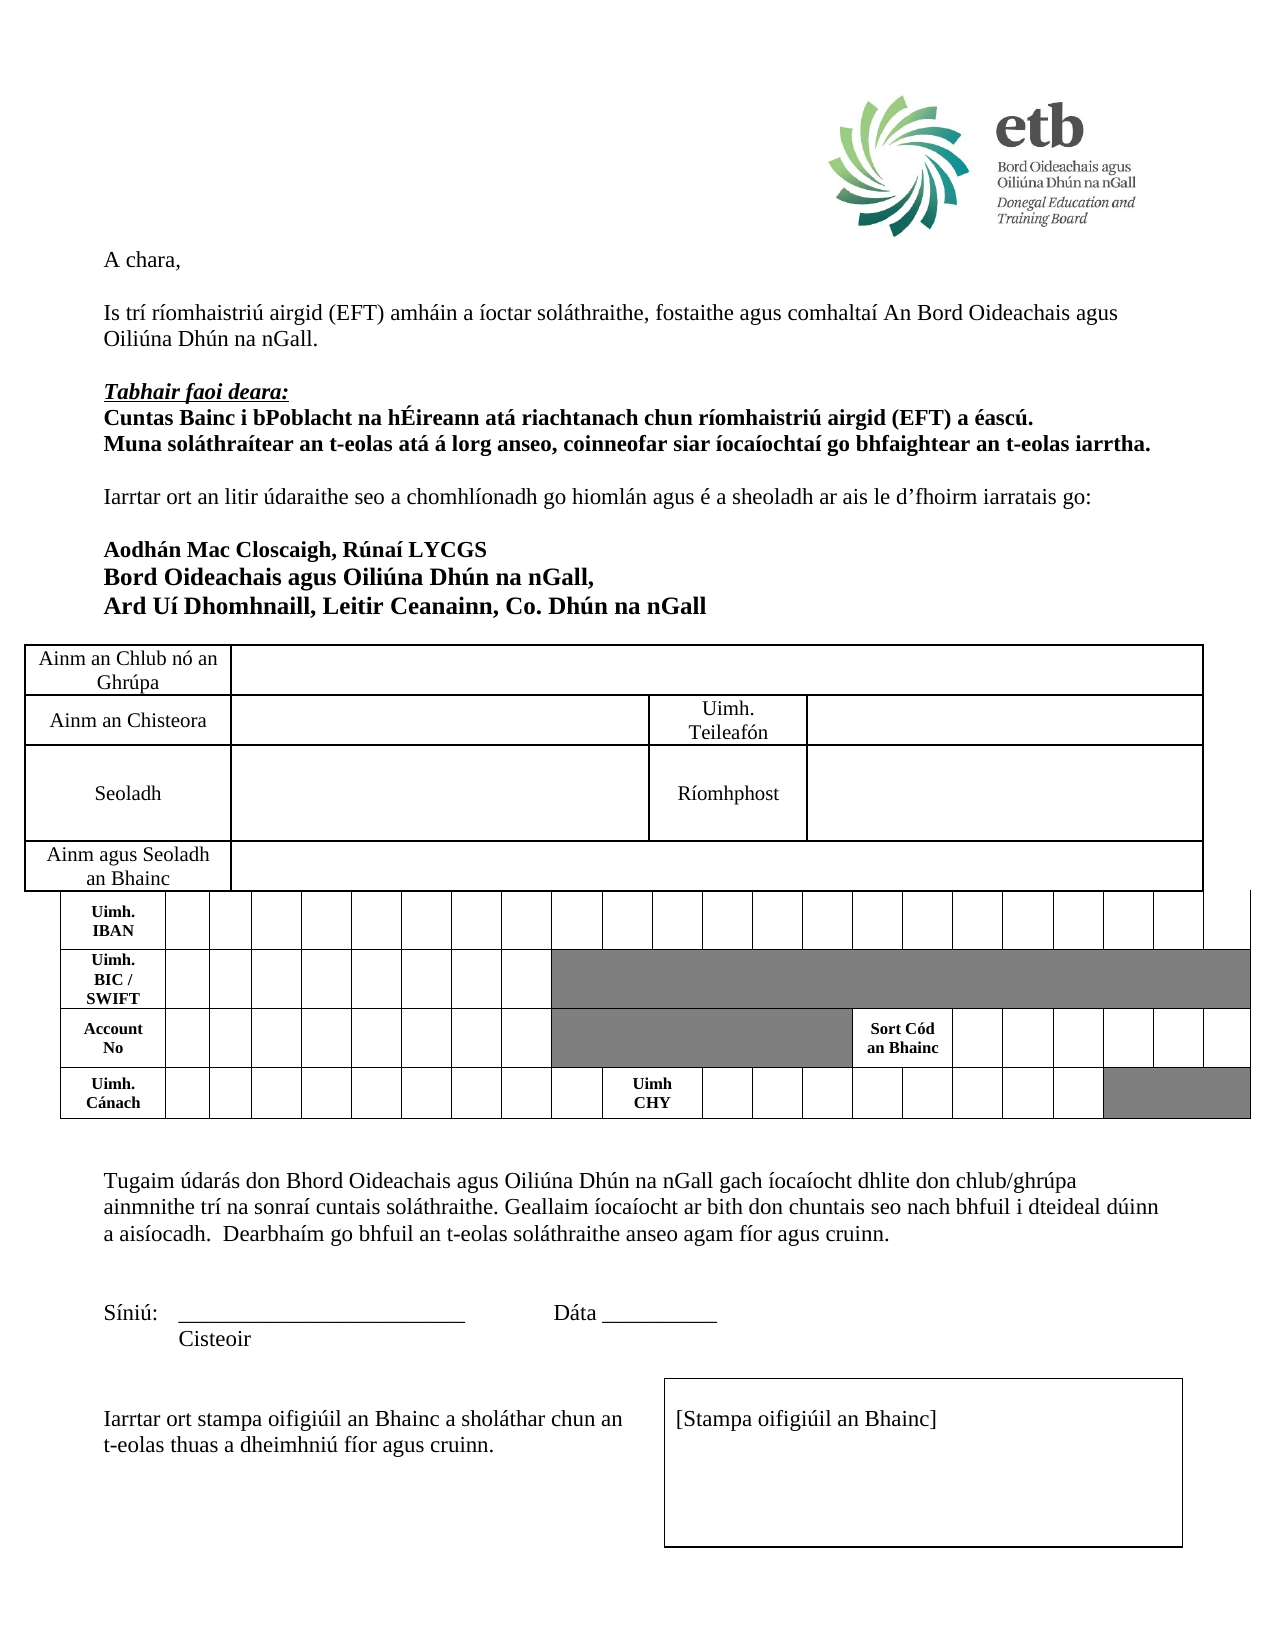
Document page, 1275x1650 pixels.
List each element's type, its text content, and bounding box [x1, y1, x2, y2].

table_cell [352, 1068, 401, 1118]
table_cell Uimh. Cánach [61, 1068, 165, 1118]
table_cell [352, 892, 401, 949]
table_cell [753, 892, 802, 949]
table_cell [552, 892, 602, 949]
table_cell [166, 892, 209, 949]
table_cell [452, 1068, 501, 1118]
table_cell [753, 1068, 802, 1118]
table_cell [853, 1068, 902, 1118]
table_cell [210, 1068, 251, 1118]
table_cell [502, 1068, 551, 1118]
table_cell [452, 950, 501, 1008]
table_cell [1054, 1068, 1103, 1118]
table_cell [166, 1068, 209, 1118]
text Cisteoir [103, 1325, 1172, 1351]
text Aodhán Mac Closcaigh, Rúnaí LYCGS [103, 536, 1172, 562]
table_cell [552, 1068, 602, 1118]
table_cell [352, 1009, 401, 1067]
table_cell [1104, 1068, 1250, 1118]
table_cell Uimh. BIC / SWIFT [61, 950, 165, 1008]
table_cell Seoladh [26, 746, 230, 840]
table_cell [803, 892, 852, 949]
table_cell [252, 892, 301, 949]
table_cell [210, 950, 251, 1008]
table_cell [352, 950, 401, 1008]
table_cell [803, 1068, 852, 1118]
table_cell [402, 950, 451, 1008]
table_cell Account No [61, 1009, 165, 1067]
table_cell [1003, 1068, 1053, 1118]
table_cell [502, 1009, 551, 1067]
table_cell [502, 950, 551, 1008]
table_cell [603, 892, 652, 949]
table_cell [232, 842, 1202, 890]
text A chara, [103, 246, 1172, 272]
table_cell [903, 892, 952, 949]
text Cuntas Bainc i bPoblacht na hÉireann atá riachtanach chun ríomhaistriú airgid (EFT) a éascú. Muna soláthraítear an t-eolas atá á lorg anseo, coinneofar siar íocaíochtaí go bhfaightear an t-eolas iarrtha. [103, 404, 1172, 457]
table_cell Ainm an Chisteora [26, 696, 230, 744]
table_cell [953, 1068, 1002, 1118]
table_cell [1204, 1009, 1250, 1067]
table_cell [1104, 892, 1153, 949]
table_cell Ainm agus Seoladh an Bhainc [26, 842, 230, 890]
table_cell [552, 1009, 852, 1067]
table_cell [402, 892, 451, 949]
table_cell Uimh. IBAN [61, 892, 165, 949]
text Iarrtar ort an litir údaraithe seo a chomhlíonadh go hiomlán agus é a sheoladh ar ais le d’fhoirm iarratais go: [103, 483, 1172, 509]
table_cell [210, 892, 251, 949]
table_cell [252, 950, 301, 1008]
table_cell [1054, 892, 1103, 949]
text Is trí ríomhaistriú airgid (EFT) amháin a íoctar soláthraithe, fostaithe agus comhaltaí An Bord Oideachais agus Oiliúna Dhún na nGall. [103, 299, 1172, 351]
table_cell Uimh CHY [603, 1068, 702, 1118]
table_cell Uimh. Teileafón [650, 696, 806, 744]
table_header Iarrtar ort stampa oifigiúil an Bhainc a sholáthar chun an t-eolas thuas a dheimhniú fíor agus cruinn. [92, 1378, 664, 1546]
table_cell [232, 746, 648, 840]
table_cell [252, 1009, 301, 1067]
table_cell [302, 892, 351, 949]
table_cell [502, 892, 551, 949]
table_cell [1154, 1009, 1203, 1067]
table_cell [703, 1068, 752, 1118]
table_cell [1003, 1009, 1053, 1067]
table_cell [1204, 890, 1250, 949]
text Tugaim údarás don Bhord Oideachais agus Oiliúna Dhún na nGall gach íocaíocht dhlite don chlub/ghrúpa ainmnithe trí na sonraí cuntais soláthraithe. Geallaim íocaíocht ar bith don chuntais seo nach bhfuil i dteideal dúinn a aisíocadh. Dearbhaím go bhfuil an t-eolas soláthraithe anseo agam fíor agus cruinn. [103, 1167, 1172, 1246]
text Síniú: _________________________ Dáta __________ [103, 1299, 1172, 1325]
picture [791, 90, 1190, 269]
table_cell [452, 1009, 501, 1067]
text Ard Uí Dhomhnaill, Leitir Ceanainn, Co. Dhún na nGall [103, 591, 1172, 620]
table_cell [452, 892, 501, 949]
table_cell [210, 1009, 251, 1067]
table_cell [903, 1068, 952, 1118]
table_cell [166, 1009, 209, 1067]
table_cell [1104, 1009, 1153, 1067]
table_cell [402, 1009, 451, 1067]
table_cell Sort Cód an Bhainc [853, 1009, 952, 1067]
table_cell [808, 696, 1202, 744]
table_cell [252, 1068, 301, 1118]
table_header [Stampa oifigiúil an Bhainc] [665, 1379, 1182, 1546]
table_cell [302, 1068, 351, 1118]
table_cell [302, 1009, 351, 1067]
table_header [232, 646, 1202, 694]
table_cell Ríomhphost [650, 746, 806, 840]
table_cell [953, 1009, 1002, 1067]
table_cell [703, 892, 752, 949]
text Bord Oideachais agus Oiliúna Dhún na nGall, [103, 562, 1172, 591]
table_cell [166, 950, 209, 1008]
table_cell [1154, 892, 1203, 949]
table_cell [302, 950, 351, 1008]
table_cell [1003, 892, 1053, 949]
table_cell [808, 746, 1202, 840]
table_cell [552, 950, 1250, 1008]
text Tabhair faoi deara: [103, 378, 1172, 404]
table_cell [232, 696, 648, 744]
table_cell [402, 1068, 451, 1118]
table_cell [653, 892, 702, 949]
table_cell [953, 892, 1002, 949]
table_header Ainm an Chlub nó an Ghrúpa [26, 646, 230, 694]
table_cell [853, 892, 902, 949]
table_cell [1054, 1009, 1103, 1067]
